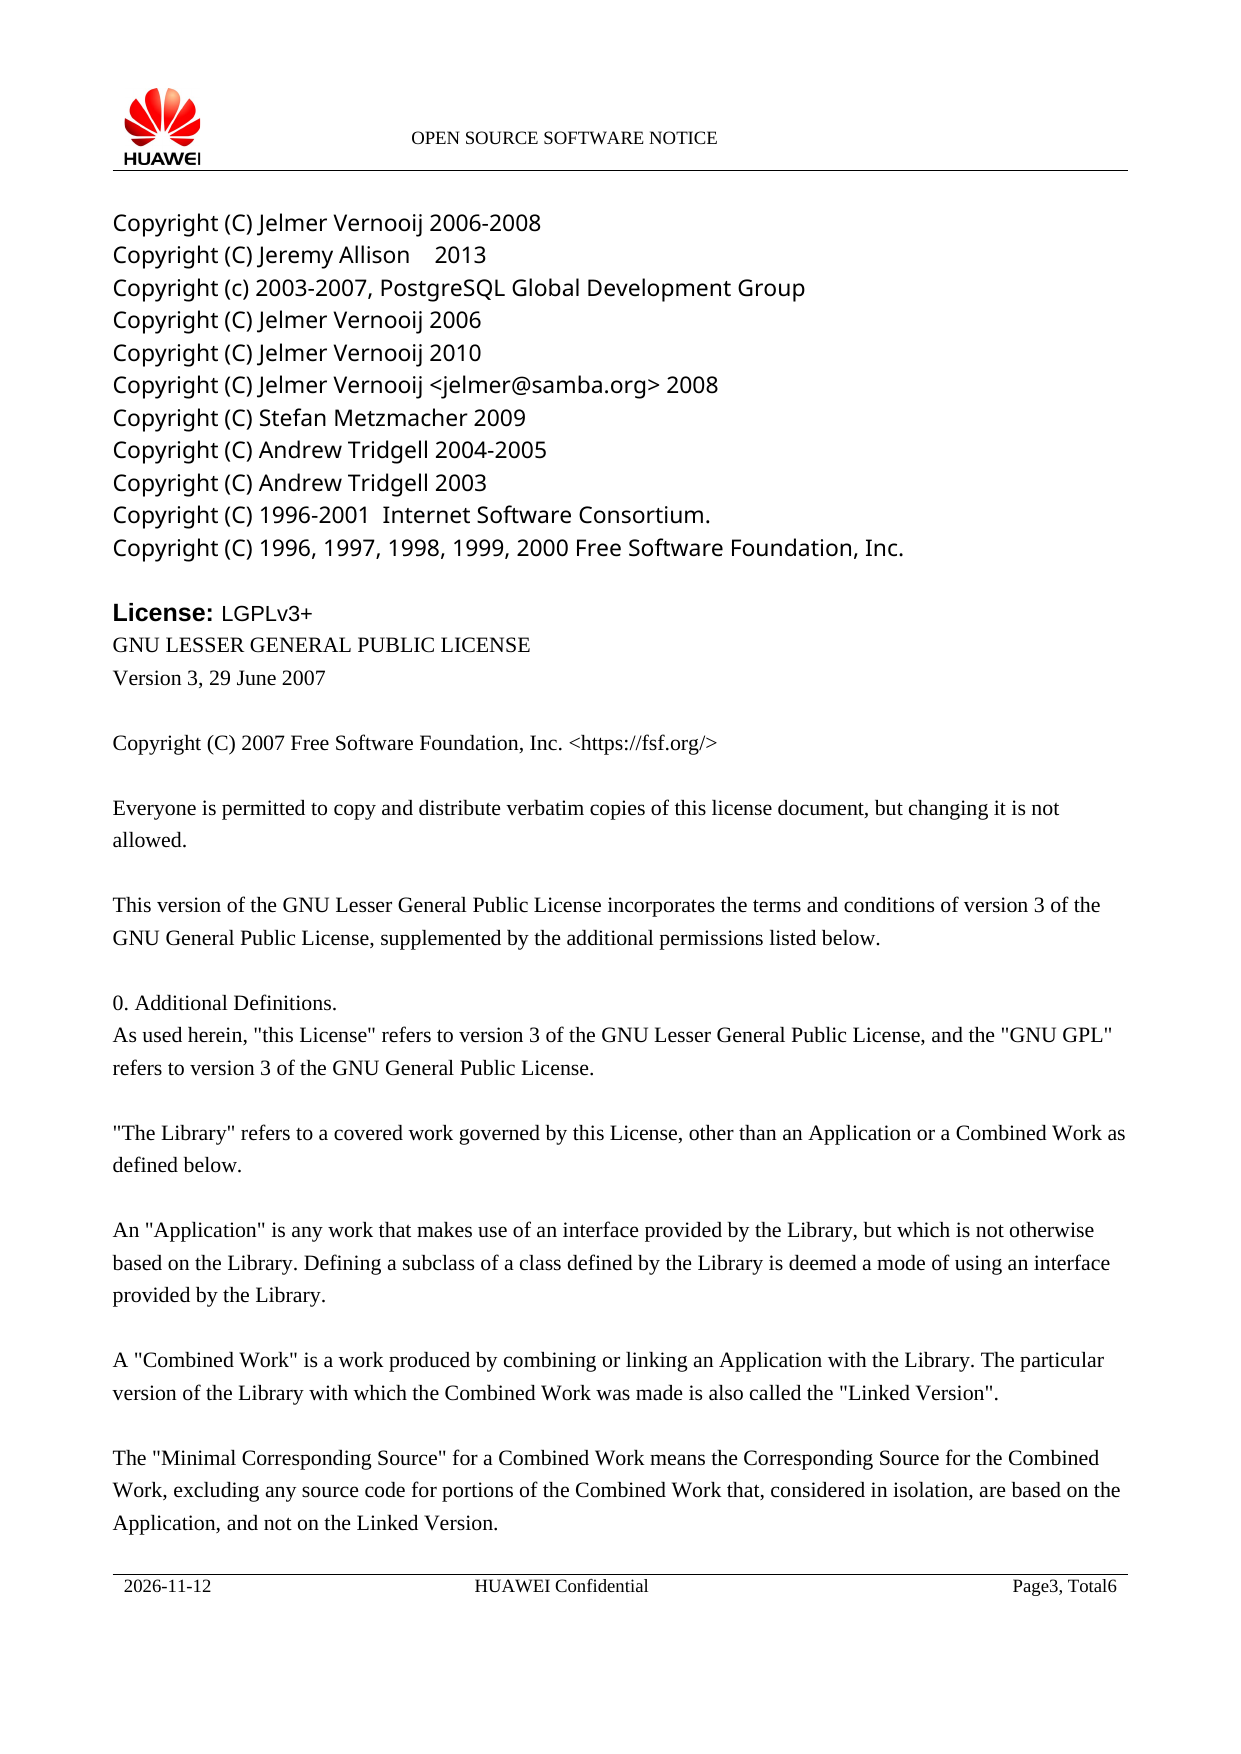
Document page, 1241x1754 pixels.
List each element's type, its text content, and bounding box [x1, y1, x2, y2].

text License: LGPLv3+ [112, 596, 1128, 629]
picture [124, 88, 201, 165]
